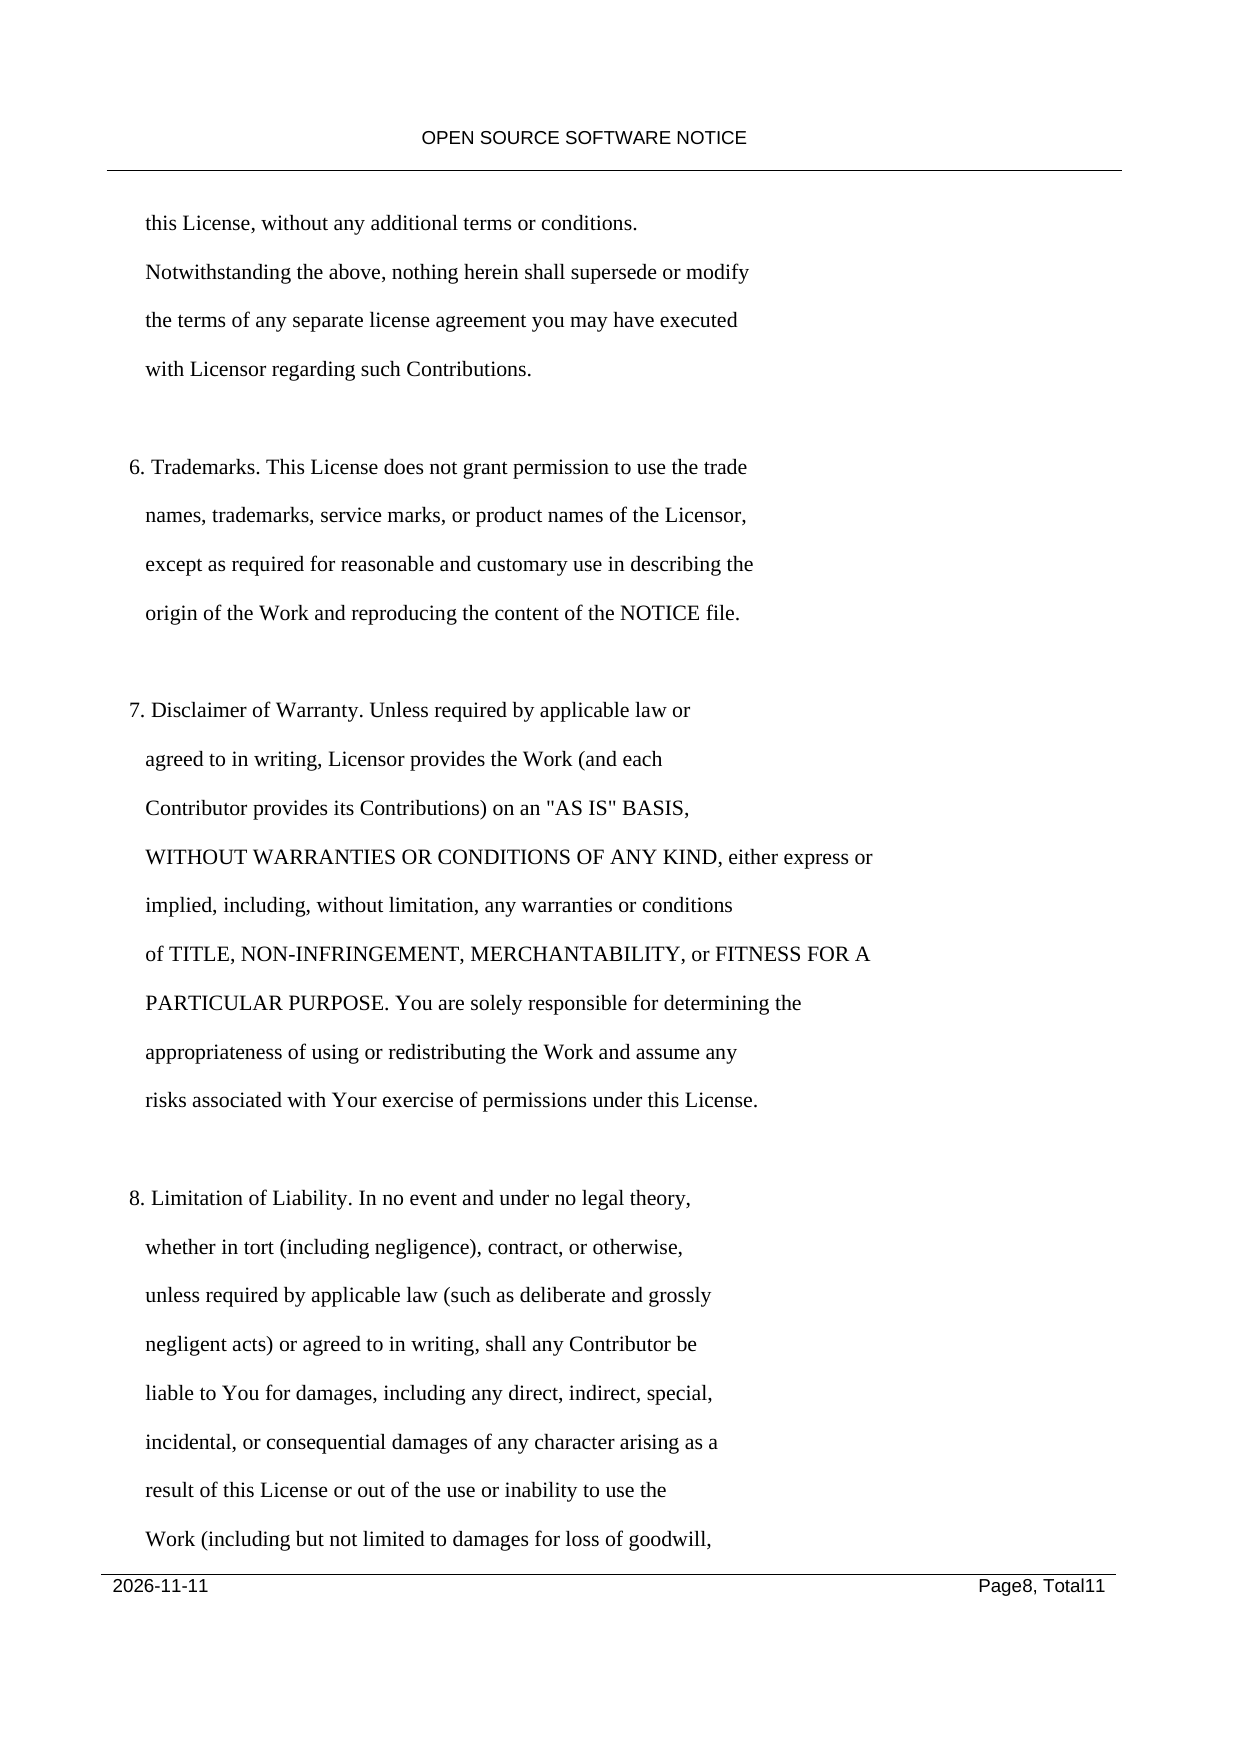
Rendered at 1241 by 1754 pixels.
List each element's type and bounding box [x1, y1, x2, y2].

text [112, 206, 1128, 1555]
